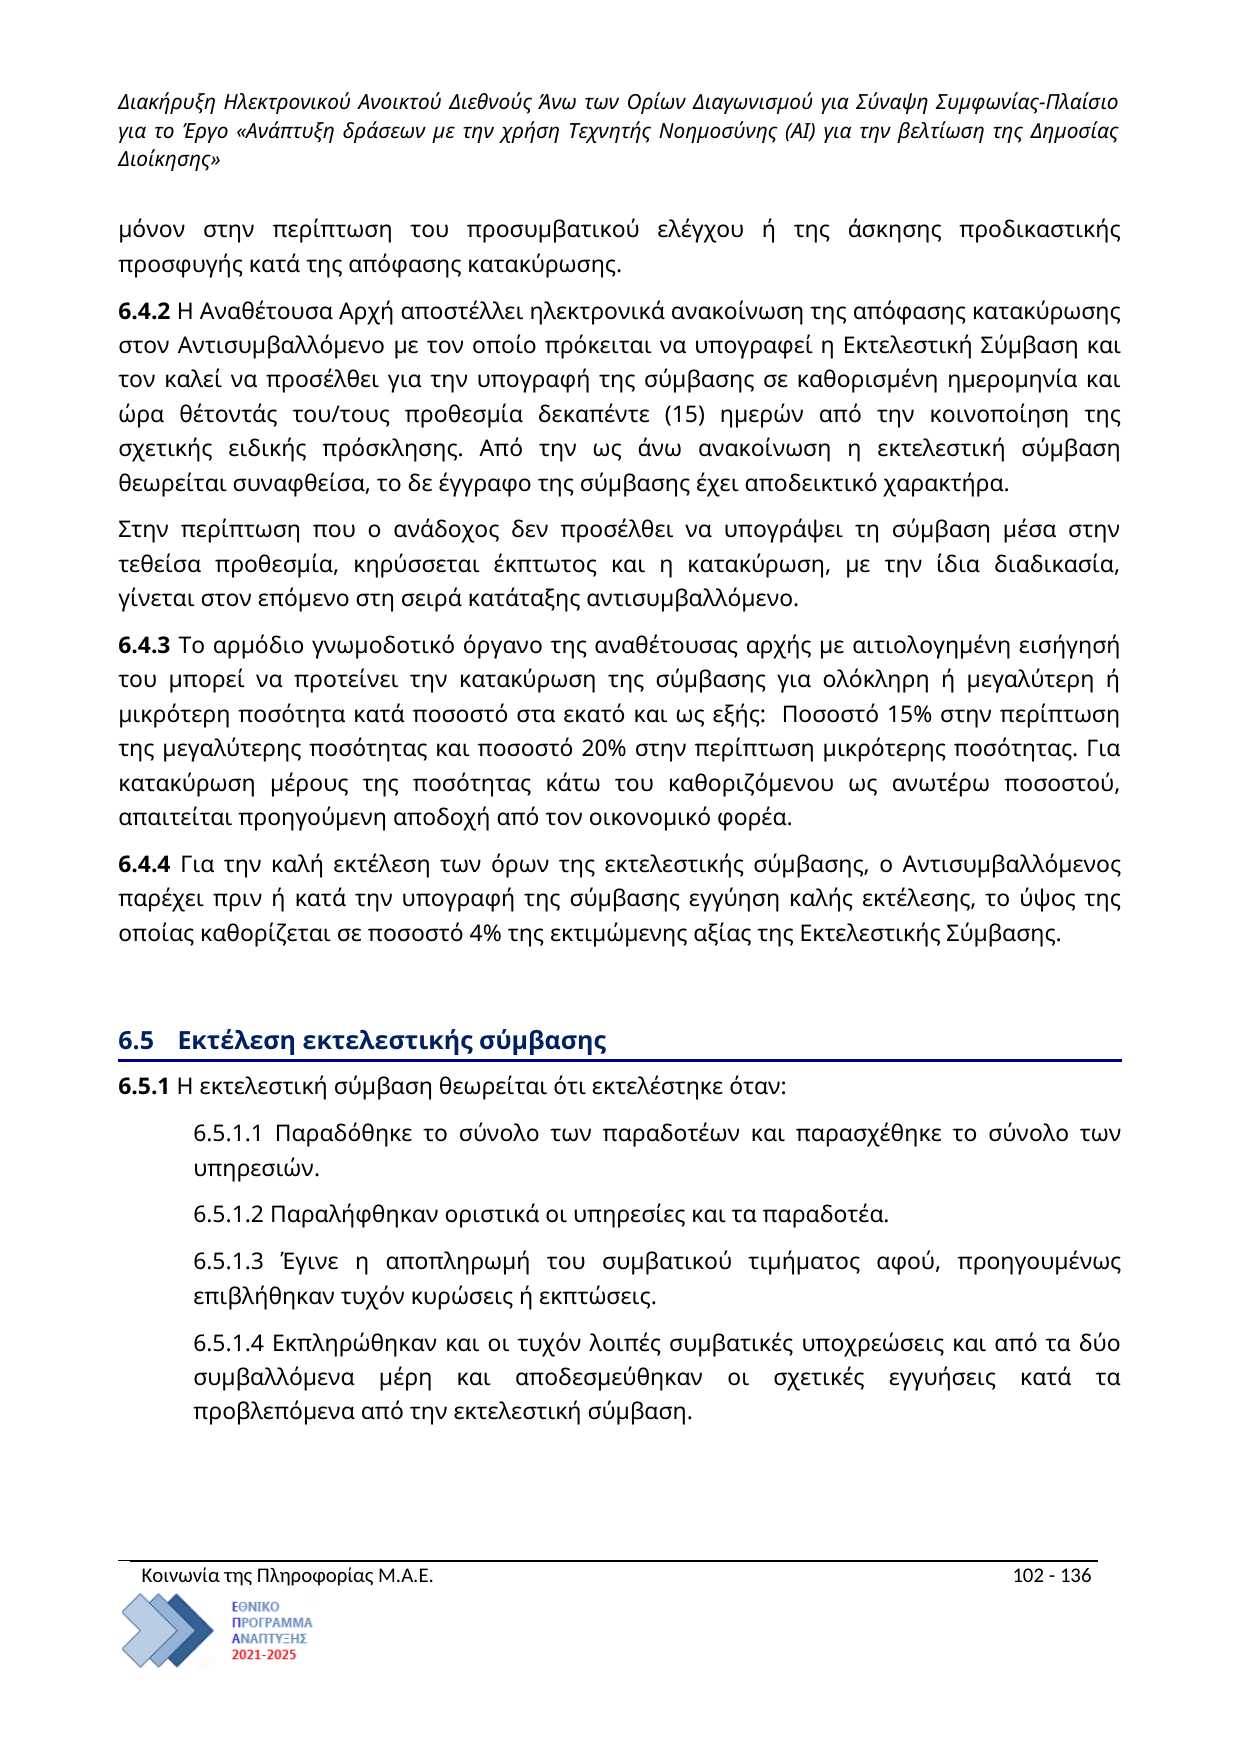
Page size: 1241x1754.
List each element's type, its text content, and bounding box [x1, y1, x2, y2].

text 6.4.3 Το αρμόδιο γνωμοδοτικό όργανο της αναθέτουσας αρχής με αιτιολογημένη εισήγησή του μπορεί να προτείνει την κατακύρωση της σύμβασης για ολόκληρη ή μεγαλύτερη ή μικρότερη ποσότητα κατά ποσοστό στα εκατό και ως εξής: Ποσοστό 15% στην περίπτωση της μεγαλύτερης ποσότητας και ποσοστό 20% στην περίπτωση μικρότερης ποσότητας. Για κατακύρωση μέρους της ποσότητας κάτω του καθοριζόμενου ως ανωτέρω ποσοστού, απαιτείται προηγούμενη αποδοχή από τον οικονομικό φορέα. [118, 629, 1122, 832]
text Στην περίπτωση που ο ανάδοχος δεν προσέλθει να υπογράψει τη σύμβαση μέσα στην τεθείσα προθεσμία, κηρύσσεται έκπτωτος και η κατακύρωση, με την ίδια διαδικασία, γίνεται στον επόμενο στη σειρά κατάταξης αντισυμβαλλόμενο. [118, 513, 1122, 613]
text 6.5.1.1 Παραδόθηκε το σύνολο των παραδοτέων και παρασχέθηκε το σύνολο των υπηρεσιών. [193, 1117, 1122, 1183]
subtitle Εκτέλεση εκτελεστικής σύμβασης [118, 1023, 1122, 1059]
text 6.5.1 Η εκτελεστική σύμβαση θεωρείται ότι εκτελέστηκε όταν: [118, 1070, 1122, 1102]
text 6.4.2 Η Αναθέτουσα Αρχή αποστέλλει ηλεκτρονικά ανακοίνωση της απόφασης κατακύρωσης στον Αντισυμβαλλόμενο με τον οποίο πρόκειται να υπογραφεί η Εκτελεστική Σύμβαση και τον καλεί να προσέλθει για την υπογραφή της σύμβασης σε καθορισμένη ημερομηνία και ώρα θέτοντάς του/τους προθεσμία δεκαπέντε (15) ημερών από την κοινοποίηση της σχετικής ειδικής πρόσκλησης. Από την ως άνω ανακοίνωση η εκτελεστική σύμβαση θεωρείται συναφθείσα, το δε έγγραφο της σύμβασης έχει αποδεικτικό χαρακτήρα. [118, 294, 1122, 498]
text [118, 213, 1122, 279]
text 6.5.1.2 Παραλήφθηκαν οριστικά οι υπηρεσίες και τα παραδοτέα. [193, 1198, 1122, 1230]
text 6.5.1.4 Εκπληρώθηκαν και οι τυχόν λοιπές συμβατικές υποχρεώσεις και από τα δύο συμβαλλόμενα μέρη και αποδεσμεύθηκαν οι σχετικές εγγυήσεις κατά τα προβλεπόμενα από την εκτελεστική σύμβαση. [193, 1327, 1122, 1427]
text 6.4.4 Για την καλή εκτέλεση των όρων της εκτελεστικής σύμβασης, ο Αντισυμβαλλόμενος παρέχει πριν ή κατά την υπογραφή της σύμβασης εγγύηση καλής εκτέλεσης, το ύψος της οποίας καθορίζεται σε ποσοστό 4% της εκτιμώμενης αξίας της Εκτελεστικής Σύμβασης. [118, 848, 1122, 948]
text 6.5.1.3 Έγινε η αποπληρωμή του συμβατικού τιμήματος αφού, προηγουμένως επιβλήθηκαν τυχόν κυρώσεις ή εκπτώσεις. [193, 1245, 1122, 1311]
